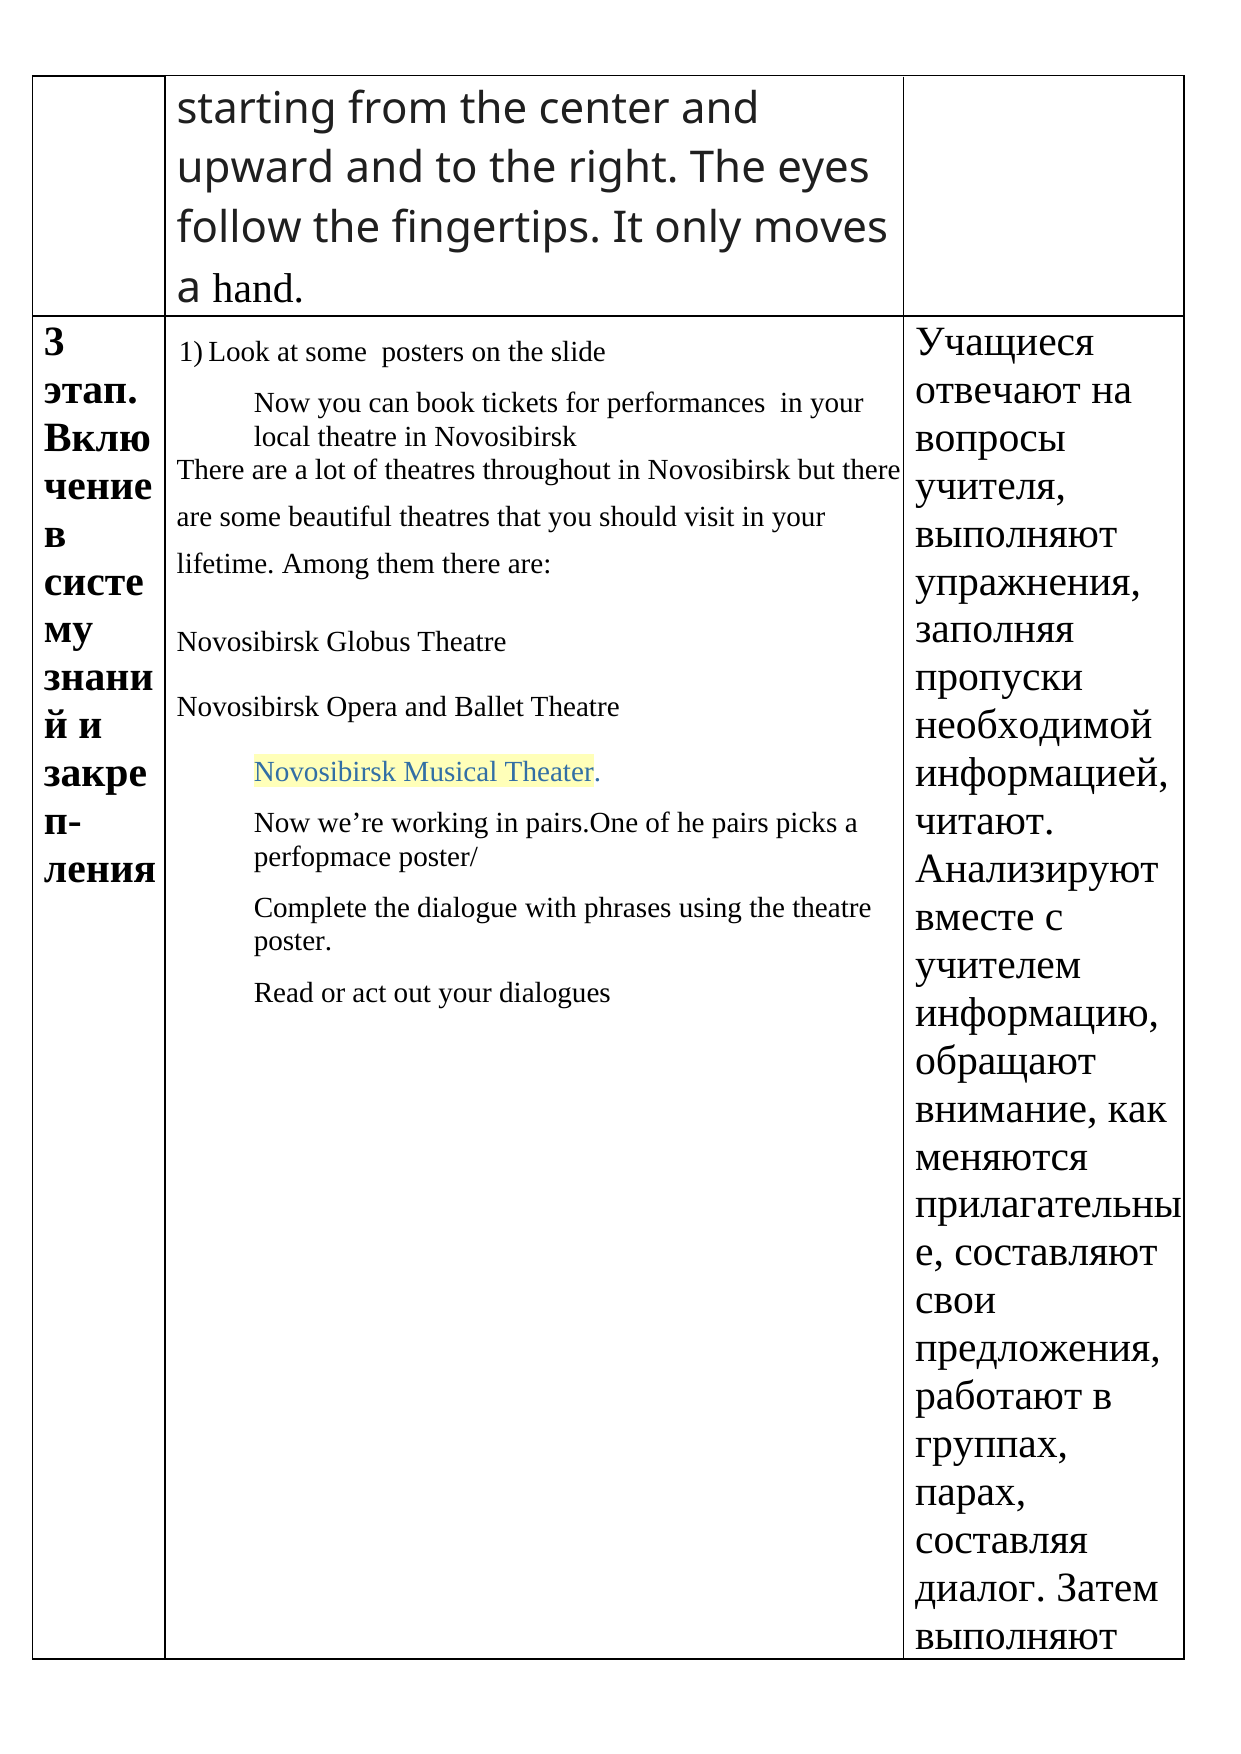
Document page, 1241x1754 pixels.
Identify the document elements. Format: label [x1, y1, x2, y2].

table_cell [166, 76, 903, 315]
table_cell [33, 317, 164, 1658]
table_cell [904, 76, 1183, 315]
table_cell [166, 317, 903, 1658]
table_cell [904, 317, 1183, 1658]
